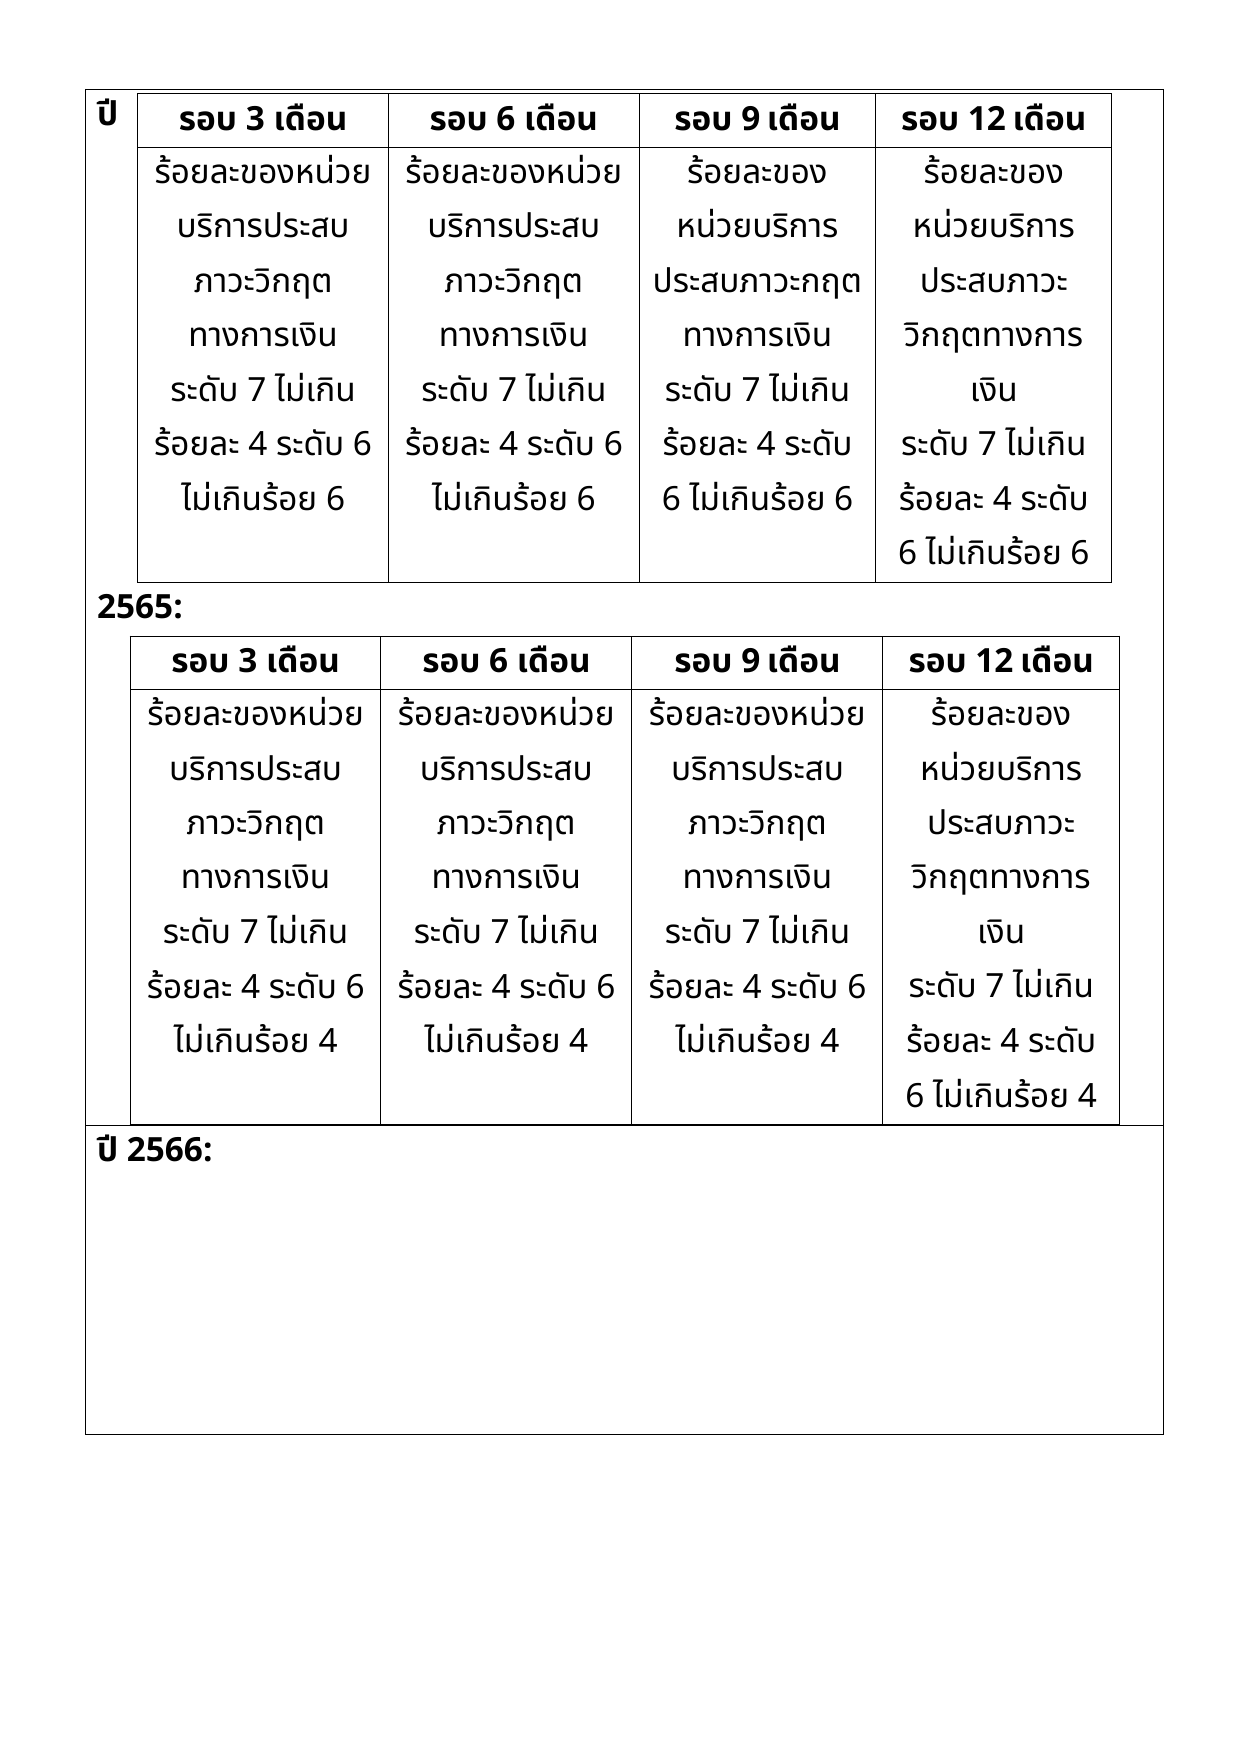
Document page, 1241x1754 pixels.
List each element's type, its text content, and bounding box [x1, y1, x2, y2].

table_cell ปี 2566: [86, 1126, 1163, 1434]
table_cell ปี 2564: ปี 2565: [86, 90, 1163, 1125]
